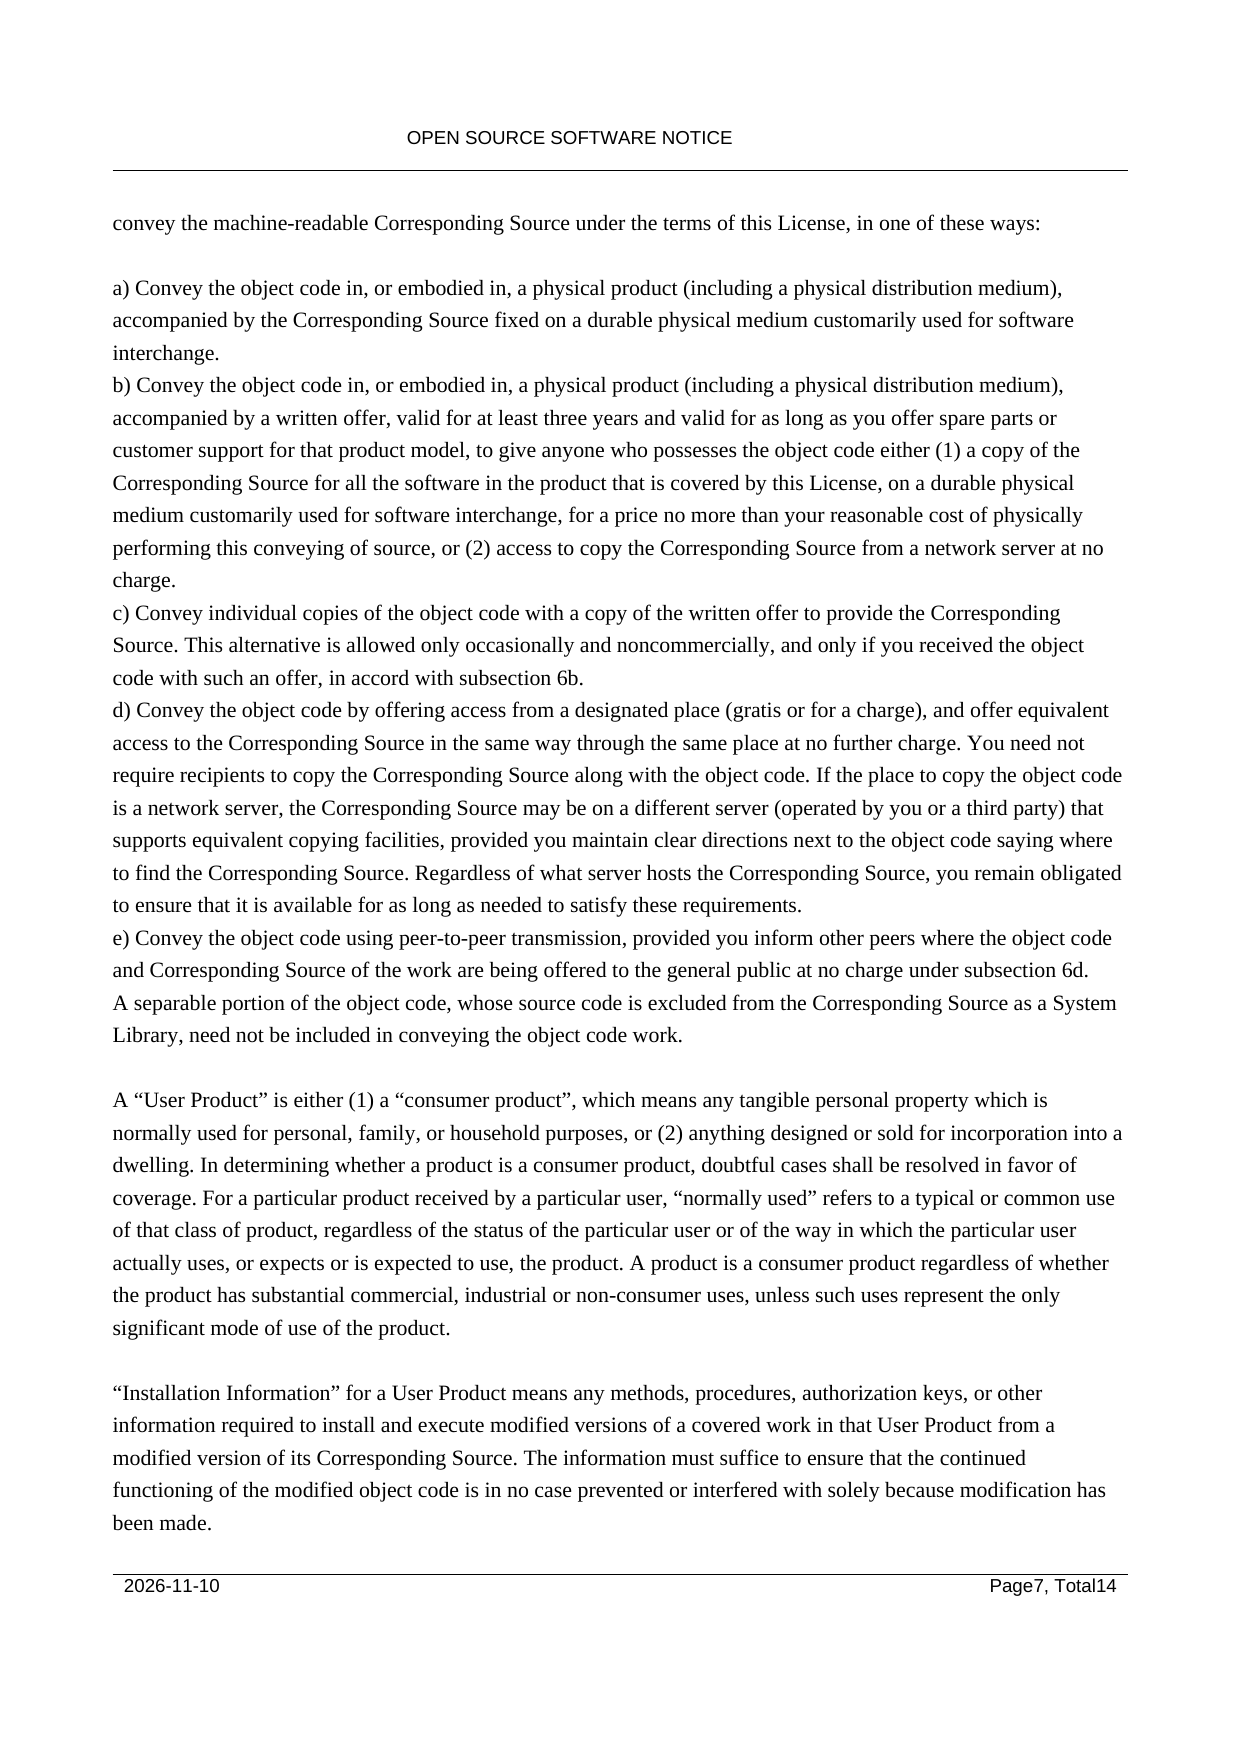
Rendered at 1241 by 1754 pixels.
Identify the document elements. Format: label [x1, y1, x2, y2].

text [112, 206, 1128, 1539]
